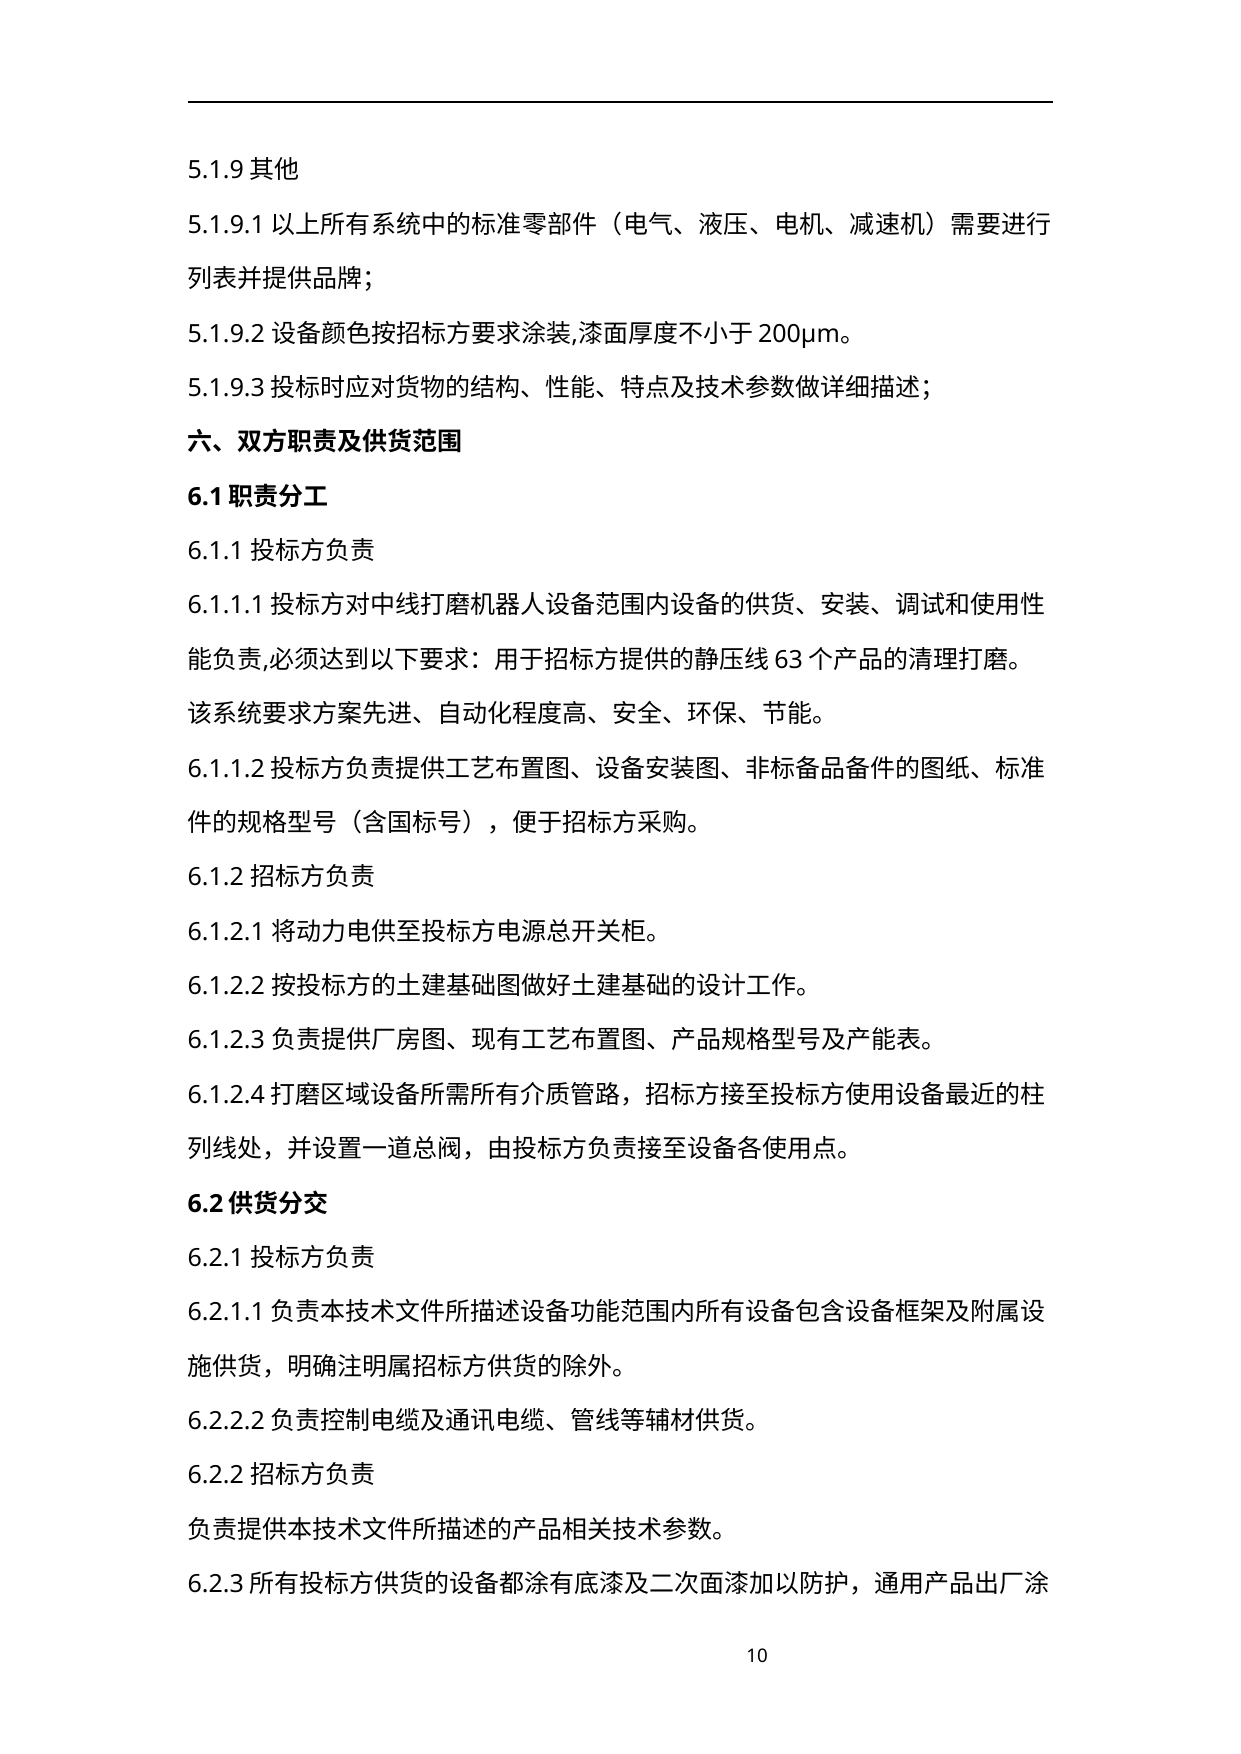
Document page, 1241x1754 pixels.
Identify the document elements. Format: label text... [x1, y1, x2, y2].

text 5.1.9.3投标时应对货物的结构、性能、特点及技术参数做详细描述； [187, 367, 1053, 404]
text 六、双方职责及供货范围 [187, 422, 1053, 458]
text 6.2.1.1负责本技术文件所描述设备功能范围内所有设备包含设备框架及附属设施供货，明确注明属招标方供货的除外。 [187, 1292, 1053, 1382]
text 6.1职责分工 [187, 476, 1053, 512]
text 负责提供本技术文件所描述的产品相关技术参数。 [187, 1509, 1053, 1546]
text 5.1.9.1以上所有系统中的标准零部件（电气、液压、电机、减速机）需要进行列表并提供品牌； [187, 204, 1053, 295]
text 6.1.2.4打磨区域设备所需所有介质管路，招标方接至投标方使用设备最近的柱列线处，并设置一道总阀，由投标方负责接至设备各使用点。 [187, 1074, 1053, 1165]
text 6.2.2 招标方负责 [187, 1455, 1053, 1491]
text 6.1.2.2 按投标方的土建基础图做好土建基础的设计工作。 [187, 966, 1053, 1002]
text 6.2.2.2负责控制电缆及通讯电缆、管线等辅材供货。 [187, 1401, 1053, 1437]
text 6.1.2 招标方负责 [187, 857, 1053, 893]
text 6.1.2.3 负责提供厂房图、现有工艺布置图、产品规格型号及产能表。 [187, 1020, 1053, 1056]
text 6.2.1 投标方负责 [187, 1237, 1053, 1274]
text 5.1.9其他 [187, 150, 1053, 186]
text 6.1.1 投标方负责 [187, 531, 1053, 567]
text 6.1.1.1投标方对中线打磨机器人设备范围内设备的供货、安装、调试和使用性能负责,必须达到以下要求：用于招标方提供的静压线63个产品的清理打磨。该系统要求方案先进、自动化程度高、安全、环保、节能。 [187, 585, 1053, 730]
text 6.1.2.1 将动力电供至投标方电源总开关柜。 [187, 911, 1053, 947]
text 6.1.1.2投标方负责提供工艺布置图、设备安装图、非标备品备件的图纸、标准件的规格型号（含国标号），便于招标方采购。 [187, 748, 1053, 839]
text 5.1.9.2 设备颜色按招标方要求涂装,漆面厚度不小于200μm。 [187, 313, 1053, 349]
text 6.2供货分交 [187, 1183, 1053, 1219]
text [187, 1564, 1053, 1600]
